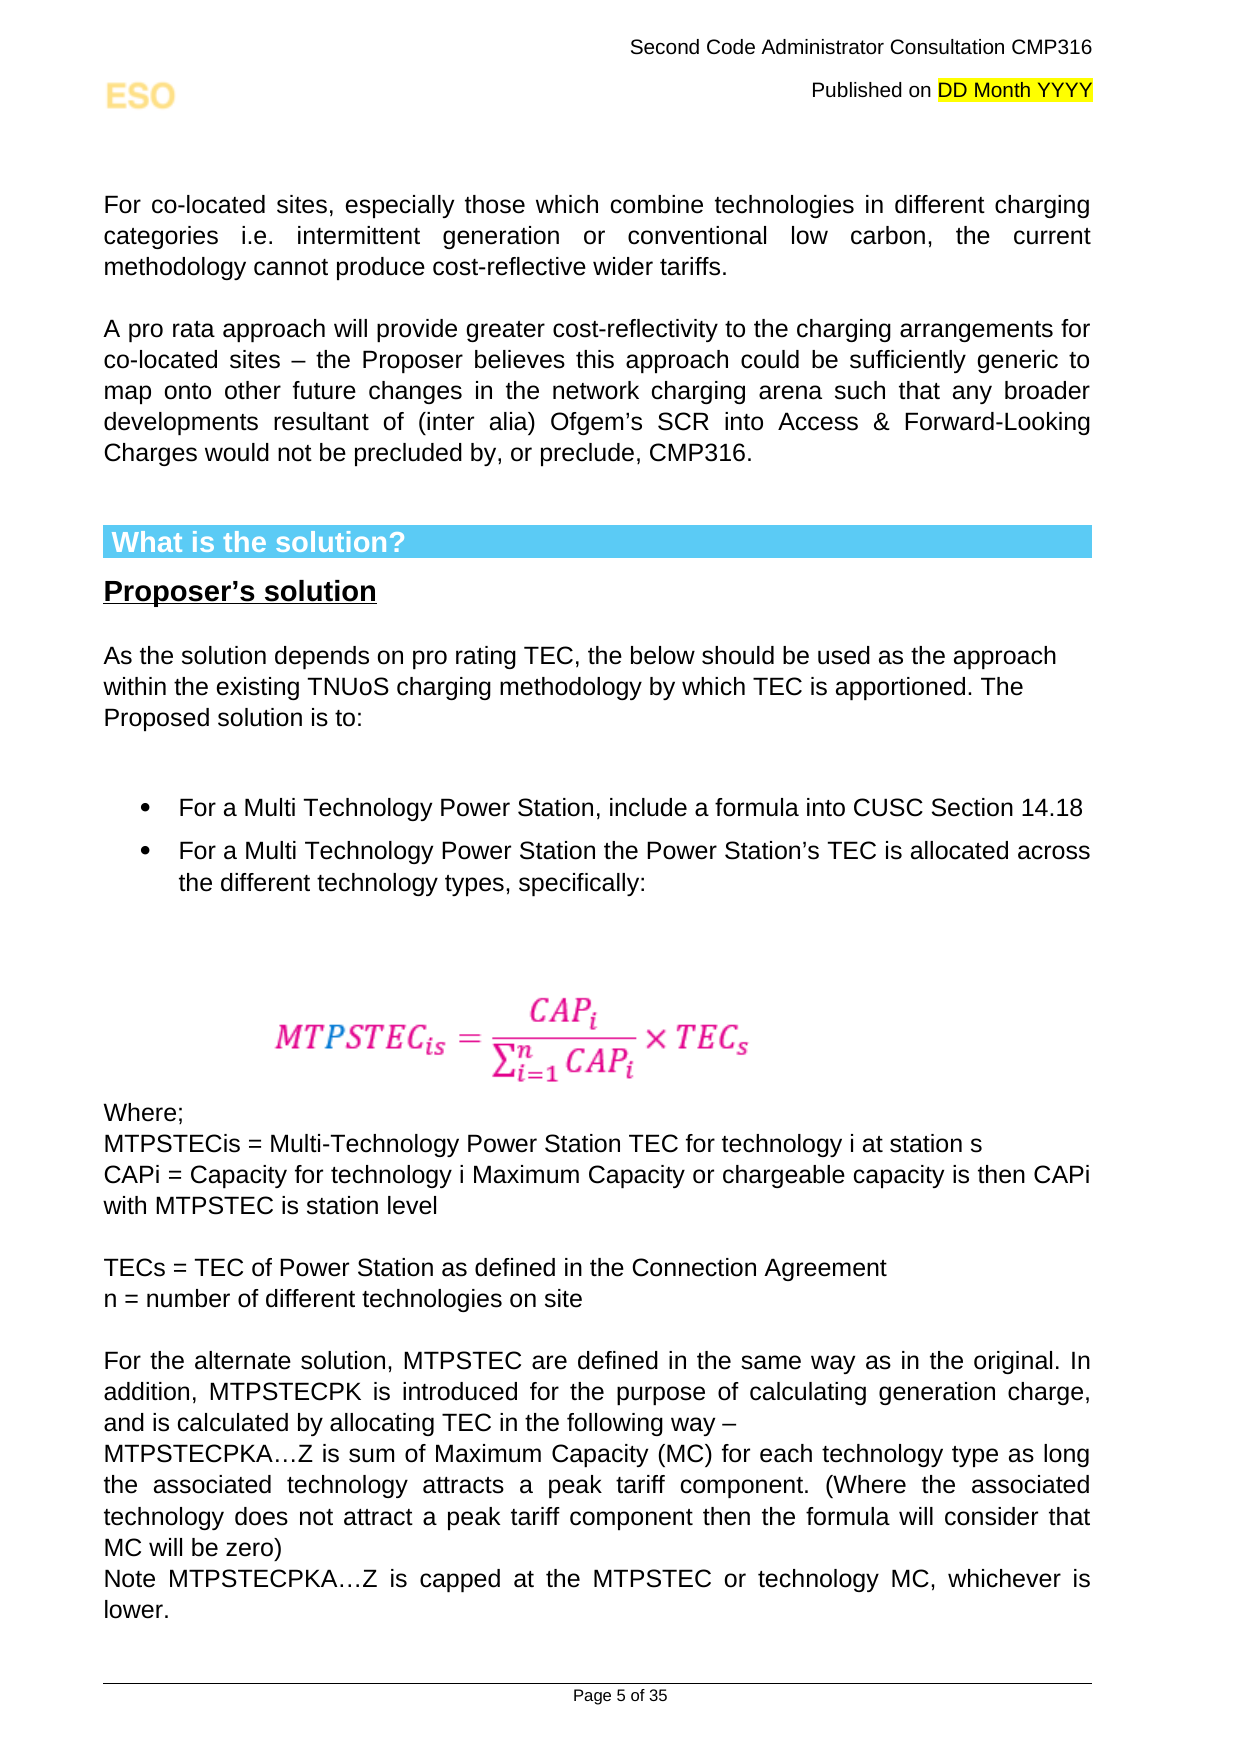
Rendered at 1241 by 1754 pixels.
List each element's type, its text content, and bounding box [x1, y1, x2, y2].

picture [103, 71, 181, 117]
picture [253, 970, 779, 1096]
text MTPSTECis = Multi-Technology Power Station TEC for technology i at station s [103, 1129, 1092, 1158]
text For the alternate solution, MTPSTEC are defined in the same way as in the original. In addition, MTPSTECPK is introduced for the purpose of calculating generation charge, and is calculated by allocating TEC in the following way – [103, 1346, 1092, 1437]
text For co-located sites, especially those which combine technologies in different charging categories i.e. intermittent generation or conventional low carbon, the current methodology cannot produce cost-reflective wider tariffs. [103, 189, 1092, 280]
text A pro rata approach will provide greater cost-reflectivity to the charging arrangements for co-located sites – the Proposer believes this approach could be sufficiently generic to map onto other future changes in the network charging arena such that any broader developments resultant of (inter alia) Ofgem’s SCR into Access & Forward-Looking Charges would not be precluded by, or preclude, CMP316. [103, 314, 1092, 467]
list For a Multi Technology Power Station the Power Station’s TEC is allocated across the different technology types, specifically: [141, 834, 1092, 896]
text TECs = TEC of Power Station as defined in the Connection Agreement [103, 1253, 1092, 1282]
text What is the solution? [103, 525, 1092, 558]
text Where; [103, 1098, 1092, 1127]
text CAPi = Capacity for technology i Maximum Capacity or chargeable capacity is then CAPi with MTPSTEC is station level [103, 1160, 1092, 1220]
text MTPSTECPKA…Z is sum of Maximum Capacity (MC) for each technology type as long the associated technology attracts a peak tariff component. (Where the associated technology does not attract a peak tariff component then the formula will consider that MC will be zero) [103, 1439, 1092, 1561]
subtitle Proposer’s solution [103, 574, 1092, 607]
text Note MTPSTECPKA…Z is capped at the MTPSTEC or technology MC, whichever is lower. [103, 1564, 1092, 1623]
text n = number of different technologies on site [103, 1284, 1092, 1313]
list For a Multi Technology Power Station, include a formula into CUSC Section 14.18 [141, 790, 1092, 821]
text As the solution depends on pro rating TEC, the below should be used as the approach within the existing TNUoS charging methodology by which TEC is apportioned. The Proposed solution is to: [103, 641, 1092, 732]
